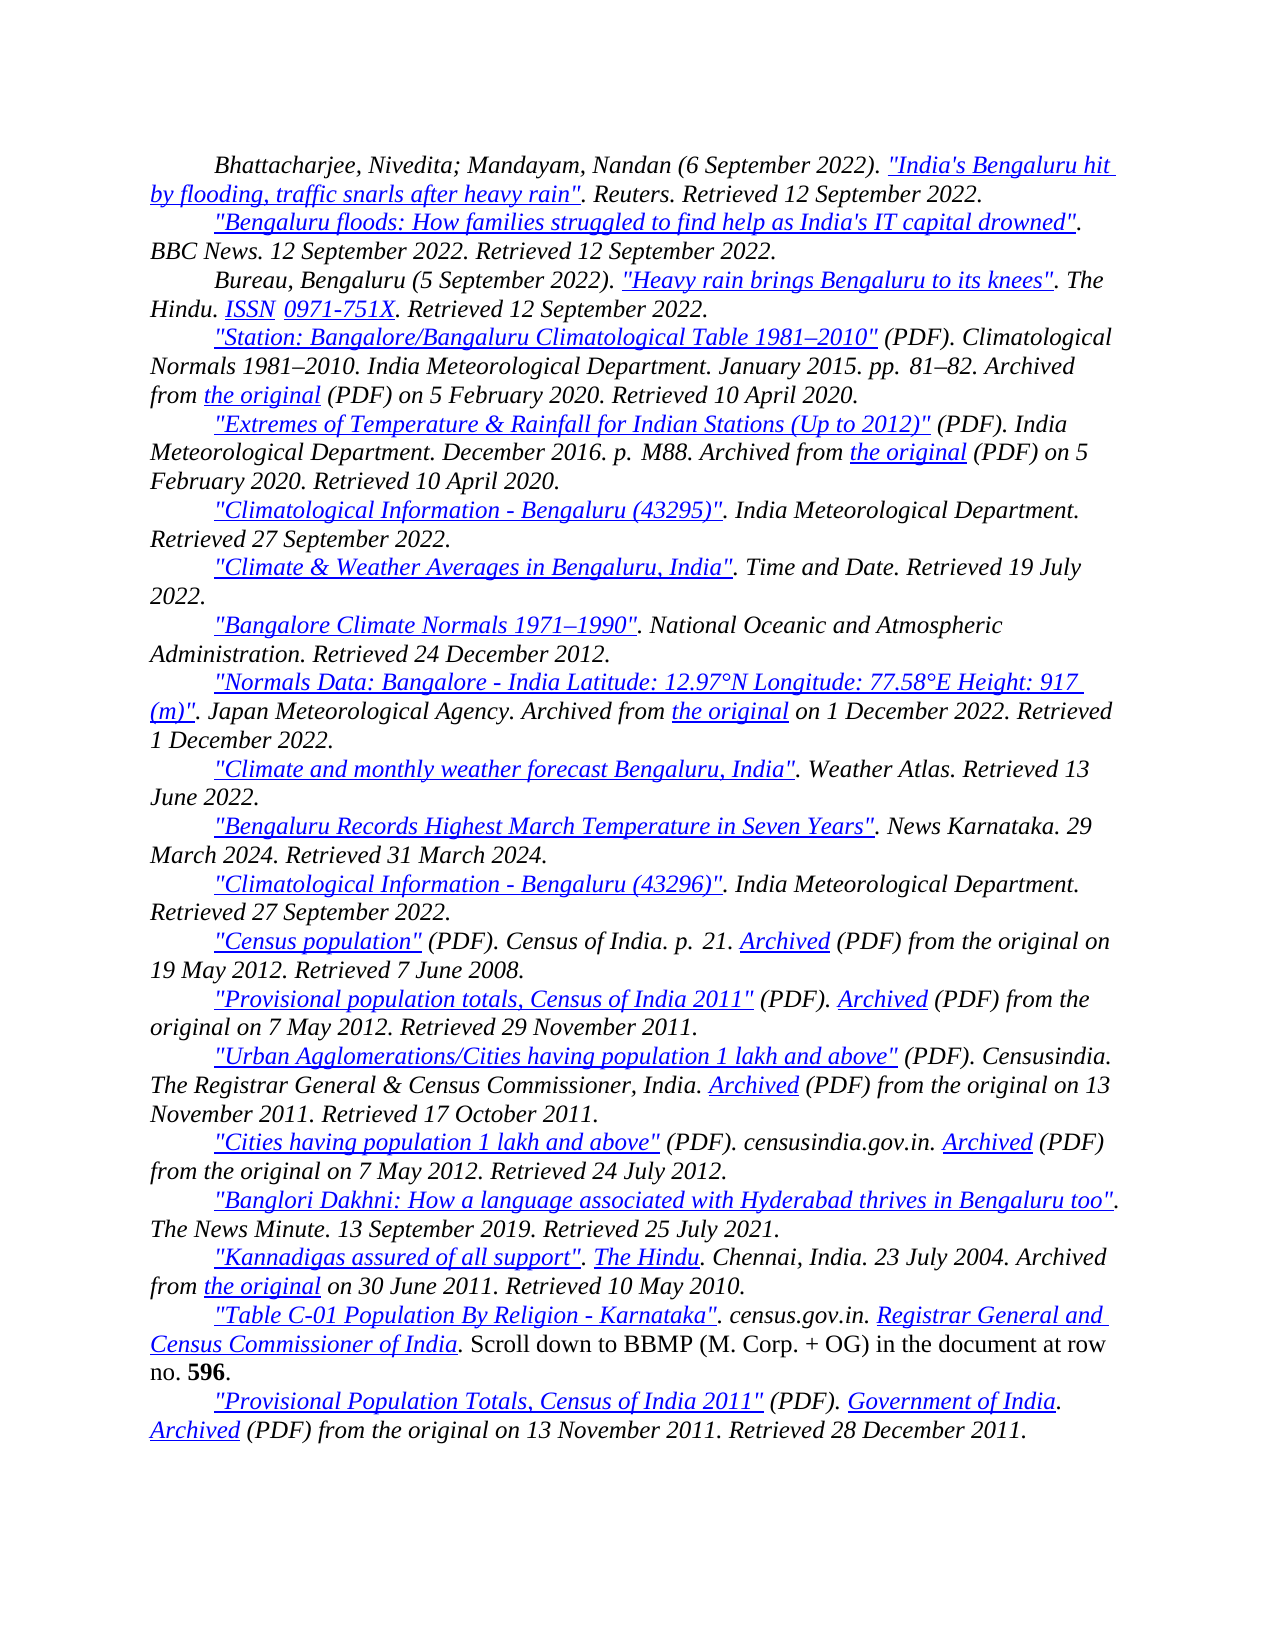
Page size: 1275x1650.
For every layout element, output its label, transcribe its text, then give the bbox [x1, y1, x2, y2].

text   "Climatological Information - Bengaluru (43296)". India Meteorological Department. Retrieved 27 September 2022. [150, 869, 1125, 926]
text   "Provisional population totals, Census of India 2011" (PDF). Archived (PDF) from the original on 7 May 2012. Retrieved 29 November 2011. [150, 984, 1125, 1041]
text   "Table C-01 Population By Religion - Karnataka". census.gov.in. Registrar General and Census Commissioner of India. Scroll down to BBMP (M. Corp. + OG) in the document at row no. 596. [150, 1300, 1125, 1386]
text   "Climate & Weather Averages in Bengaluru, India". Time and Date. Retrieved 19 July 2022. [150, 552, 1125, 610]
text   "Provisional Population Totals, Census of India 2011" (PDF). Government of India. Archived (PDF) from the original on 13 November 2011. Retrieved 28 December 2011. [150, 1386, 1125, 1444]
text   "Bengaluru floods: How families struggled to find help as India's IT capital drowned". BBC News. 12 September 2022. Retrieved 12 September 2022. [150, 207, 1125, 265]
text   "Climate and monthly weather forecast Bengaluru, India". Weather Atlas. Retrieved 13 June 2022. [150, 754, 1125, 811]
text   "Extremes of Temperature & Rainfall for Indian Stations (Up to 2012)" (PDF). India Meteorological Department. December 2016. p. M88. Archived from the original (PDF) on 5 February 2020. Retrieved 10 April 2020. [150, 409, 1125, 495]
text   "Normals Data: Bangalore - India Latitude: 12.97°N Longitude: 77.58°E Height: 917 (m)". Japan Meteorological Agency. Archived from the original on 1 December 2022. Retrieved 1 December 2022. [150, 667, 1125, 754]
text   "Station: Bangalore/Bangaluru Climatological Table 1981–2010" (PDF). Climatological Normals 1981–2010. India Meteorological Department. January 2015. pp. 81–82. Archived from the original (PDF) on 5 February 2020. Retrieved 10 April 2020. [150, 322, 1125, 409]
text   "Cities having population 1 lakh and above" (PDF). censusindia.gov.in. Archived (PDF) from the original on 7 May 2012. Retrieved 24 July 2012. [150, 1127, 1125, 1185]
text   "Bangalore Climate Normals 1971–1990". National Oceanic and Atmospheric Administration. Retrieved 24 December 2012. [150, 610, 1125, 667]
text   "Banglori Dakhni: How a language associated with Hyderabad thrives in Bengaluru too". The News Minute. 13 September 2019. Retrieved 25 July 2021. [150, 1185, 1125, 1242]
text   "Census population" (PDF). Census of India. p. 21. Archived (PDF) from the original on 19 May 2012. Retrieved 7 June 2008. [150, 926, 1125, 984]
text   "Urban Agglomerations/Cities having population 1 lakh and above" (PDF). Censusindia. The Registrar General & Census Commissioner, India. Archived (PDF) from the original on 13 November 2011. Retrieved 17 October 2011. [150, 1041, 1125, 1127]
text   Bureau, Bengaluru (5 September 2022). "Heavy rain brings Bengaluru to its knees". The Hindu. ISSN 0971-751X. Retrieved 12 September 2022. [150, 265, 1125, 322]
text   "Climatological Information - Bengaluru (43295)". India Meteorological Department. Retrieved 27 September 2022. [150, 495, 1125, 552]
text   "Bengaluru Records Highest March Temperature in Seven Years". News Karnataka. 29 March 2024. Retrieved 31 March 2024. [150, 811, 1125, 869]
text   "Kannadigas assured of all support". The Hindu. Chennai, India. 23 July 2004. Archived from the original on 30 June 2011. Retrieved 10 May 2010. [150, 1242, 1125, 1300]
text   Bhattacharjee, Nivedita; Mandayam, Nandan (6 September 2022). "India's Bengaluru hit by flooding, traffic snarls after heavy rain". Reuters. Retrieved 12 September 2022. [150, 150, 1125, 207]
